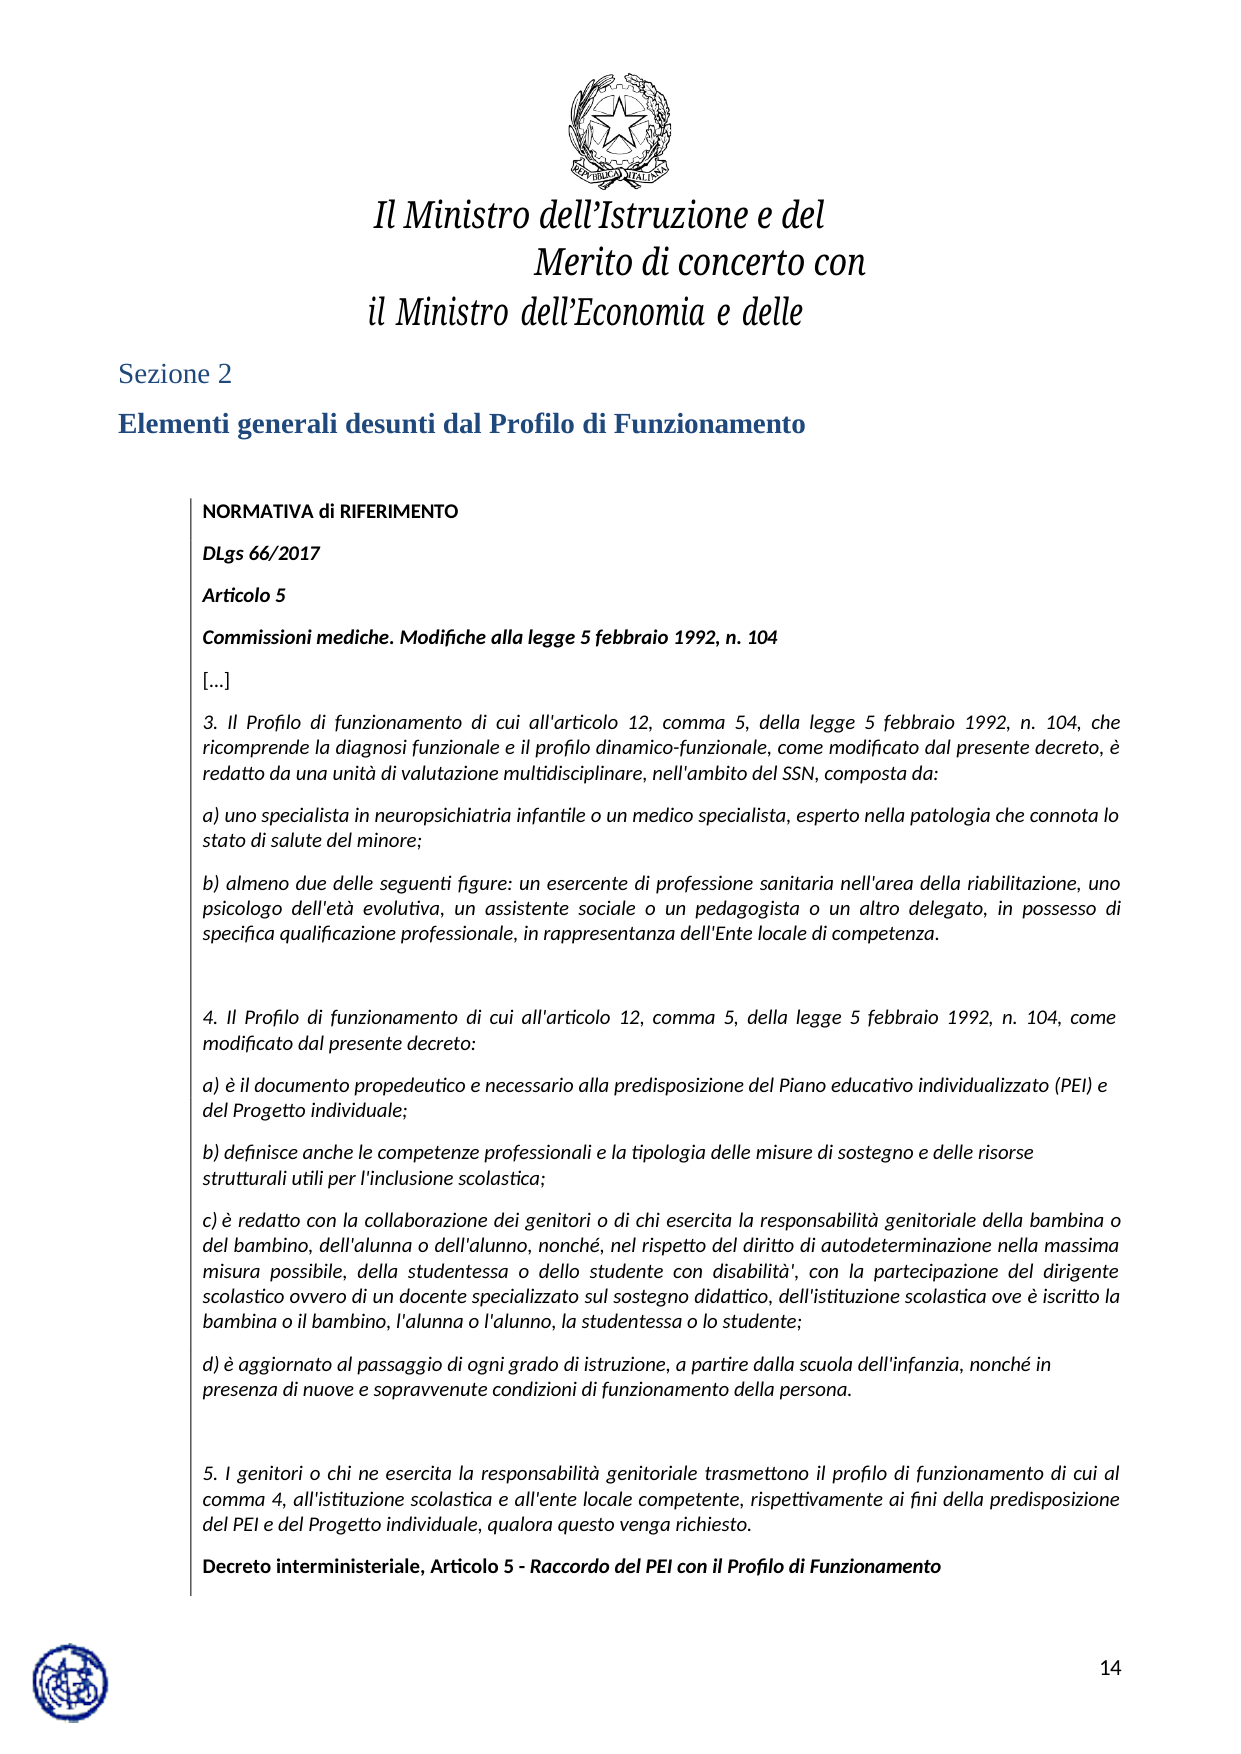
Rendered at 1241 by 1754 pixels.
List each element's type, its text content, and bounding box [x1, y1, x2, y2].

subtitle Elementi generali desunti dal Profilo di Funzionamento [118, 406, 1144, 439]
text DLgs 66/2017 [202, 541, 1144, 566]
text [...] [202, 667, 1144, 692]
text Commissioni mediche. Modifiche alla legge 5 febbraio 1992, n. 104 [202, 624, 1144, 650]
picture [31, 1643, 111, 1723]
list almeno due delle seguenti figure: un esercente di professione sanitaria nell'area della riabilitazione, uno psicologo dell'età evolutiva, un assistente sociale o un pedagogista o un altro delegato, in possesso di specifica qualificazione professionale, in rappresentanza dell'Ente locale di competenza. [202, 870, 1122, 946]
list è il documento propedeutico e necessario alla predisposizione del Piano educativo individualizzato (PEI) e del Progetto individuale; [202, 1072, 1121, 1123]
list uno specialista in neuropsichiatria infantile o un medico specialista, esperto nella patologia che connota lo stato di salute del minore; [202, 802, 1122, 853]
list Il Profilo di funzionamento di cui all'articolo 12, comma 5, della legge 5 febbraio 1992, n. 104, come modificato dal presente decreto: [202, 1004, 1122, 1055]
list è redatto con la collaborazione dei genitori o di chi esercita la responsabilità genitoriale della bambina o del bambino, dell'alunna o dell'alunno, nonché, nel rispetto del diritto di autodeterminazione nella massima misura possibile, della studentessa o dello studente con disabilità', con la partecipazione del dirigente scolastico ovvero di un docente specializzato sul sostegno didattico, dell'istituzione scolastica ove è iscritto la bambina o il bambino, l'alunna o l'alunno, la studentessa o lo studente; [202, 1207, 1121, 1334]
picture [568, 73, 672, 190]
list è aggiornato al passaggio di ogni grado di istruzione, a partire dalla scuola dell'infanzia, nonché in presenza di nuove e sopravvenute condizioni di funzionamento della persona. [202, 1351, 1121, 1402]
text Sezione 2 [118, 356, 1144, 389]
list Il Profilo di funzionamento di cui all'articolo 12, comma 5, della legge 5 febbraio 1992, n. 104, che ricomprende la diagnosi funzionale e il profilo dinamico-funzionale, come modificato dal presente decreto, è redatto da una unità di valutazione multidisciplinare, nell'ambito del SSN, composta da: [202, 709, 1122, 785]
list I genitori o chi ne esercita la responsabilità genitoriale trasmettono il profilo di funzionamento di cui al comma 4, all'istituzione scolastica e all'ente locale competente, rispettivamente ai fini della predisposizione del PEI e del Progetto individuale, qualora questo venga richiesto. [202, 1461, 1122, 1537]
text Decreto interministeriale, Articolo 5 - Raccordo del PEI con il Profilo di Funzionamento [202, 1553, 1144, 1579]
list definisce anche le competenze professionali e la tipologia delle misure di sostegno e delle risorse strutturali utili per l'inclusione scolastica; [202, 1139, 1121, 1190]
text Articolo 5 [202, 583, 1144, 608]
text NORMATIVA di RIFERIMENTO [202, 498, 1144, 524]
